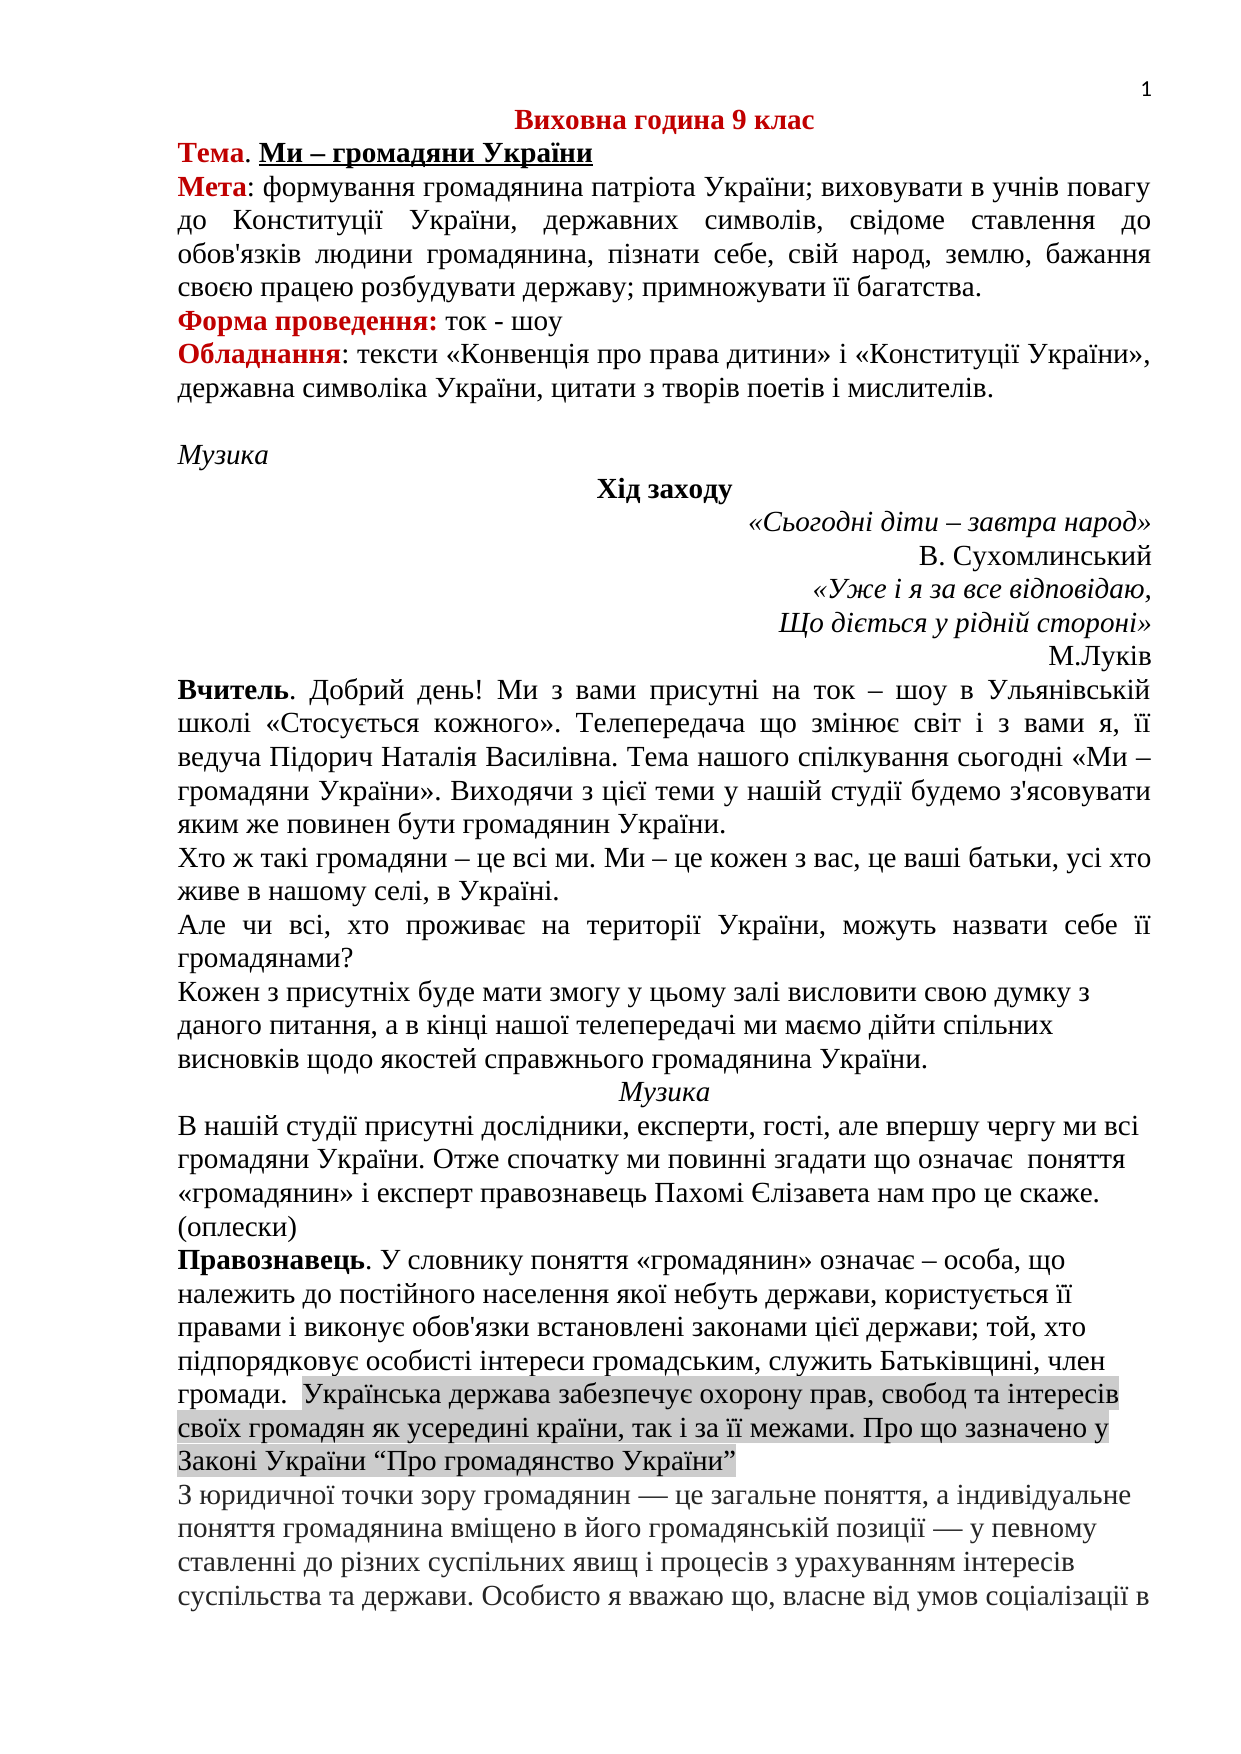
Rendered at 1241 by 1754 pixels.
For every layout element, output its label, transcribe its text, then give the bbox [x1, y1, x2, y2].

text Кожен з присутніх буде мати змогу у цьому залі висловити свою думку з даного питання, а в кінці нашої телепередачі ми маємо дійти спільних висновків щодо якостей справжнього громадянина України. [177, 974, 1152, 1074]
text Хто ж такі громадяни – це всі ми. Ми – це кожен з вас, це ваші батьки, усі хто живе в нашому селі, в Україні. [177, 840, 1152, 907]
text Музика [177, 1074, 1152, 1108]
text Що діється у рідній стороні» [177, 605, 1152, 638]
text Правознавець. У словнику поняття «громадянин» означає – особа, що належить до постійного населення якої небуть держави, користується її правами і виконує обов'язки встановлені законами цієї держави; той, хто підпорядковує особисті інтереси громадським, служить Батьківщині, член громади. Українська держава забезпечує охорону прав, свобод та інтересів своїх громадян як усередині країни, так і за її межами. Про що зазначено у Законі України “Про громадянство України” [177, 1242, 1152, 1477]
text Але чи всі, хто проживає на території України, можуть назвати себе її громадянами? [177, 907, 1152, 974]
text «Сьогодні діти – завтра народ» [177, 504, 1152, 538]
text В нашій студії присутні дослідники, експерти, гості, але впершу чергу ми всі громадяни України. Отже спочатку ми повинні згадати що означає поняття «громадянин» і експерт правознавець Пахомі Єлізавета нам про це скаже. (оплески) [177, 1108, 1152, 1242]
text М.Луків [177, 638, 1152, 672]
text Мета: формування громадянина патріота України; виховувати в учнів повагу до Конституції України, державних символів, свідоме ставлення до обов'язків людини громадянина, пізнати себе, свій народ, землю, бажання своєю працею розбудувати державу; примножувати її багатства. [177, 169, 1152, 303]
text В. Сухомлинський [177, 538, 1152, 571]
text Хід заходу [177, 471, 1152, 504]
text Музика [177, 437, 1152, 471]
text Форма проведення: ток - шоу [177, 303, 1152, 337]
text Тема. Ми – громадяни України [177, 135, 1152, 169]
text Виховна година 9 клас [177, 102, 1152, 135]
text Вчитель. Добрий день! Ми з вами присутні на ток – шоу в Ульянівській школі «Стосується кожного». Телепередача що змінює світ і з вами я, її ведуча Підорич Наталія Василівна. Тема нашого спілкування сьогодні «Ми – громадяни України». Виходячи з цієї теми у нашій студії будемо з'ясовувати яким же повинен бути громадянин України. [177, 672, 1152, 840]
text Обладнання: тексти «Конвенція про права дитини» і «Конституції України», державна символіка України, цитати з творів поетів і мислителів. [177, 337, 1152, 404]
text «Уже і я за все відповідаю, [177, 571, 1152, 605]
